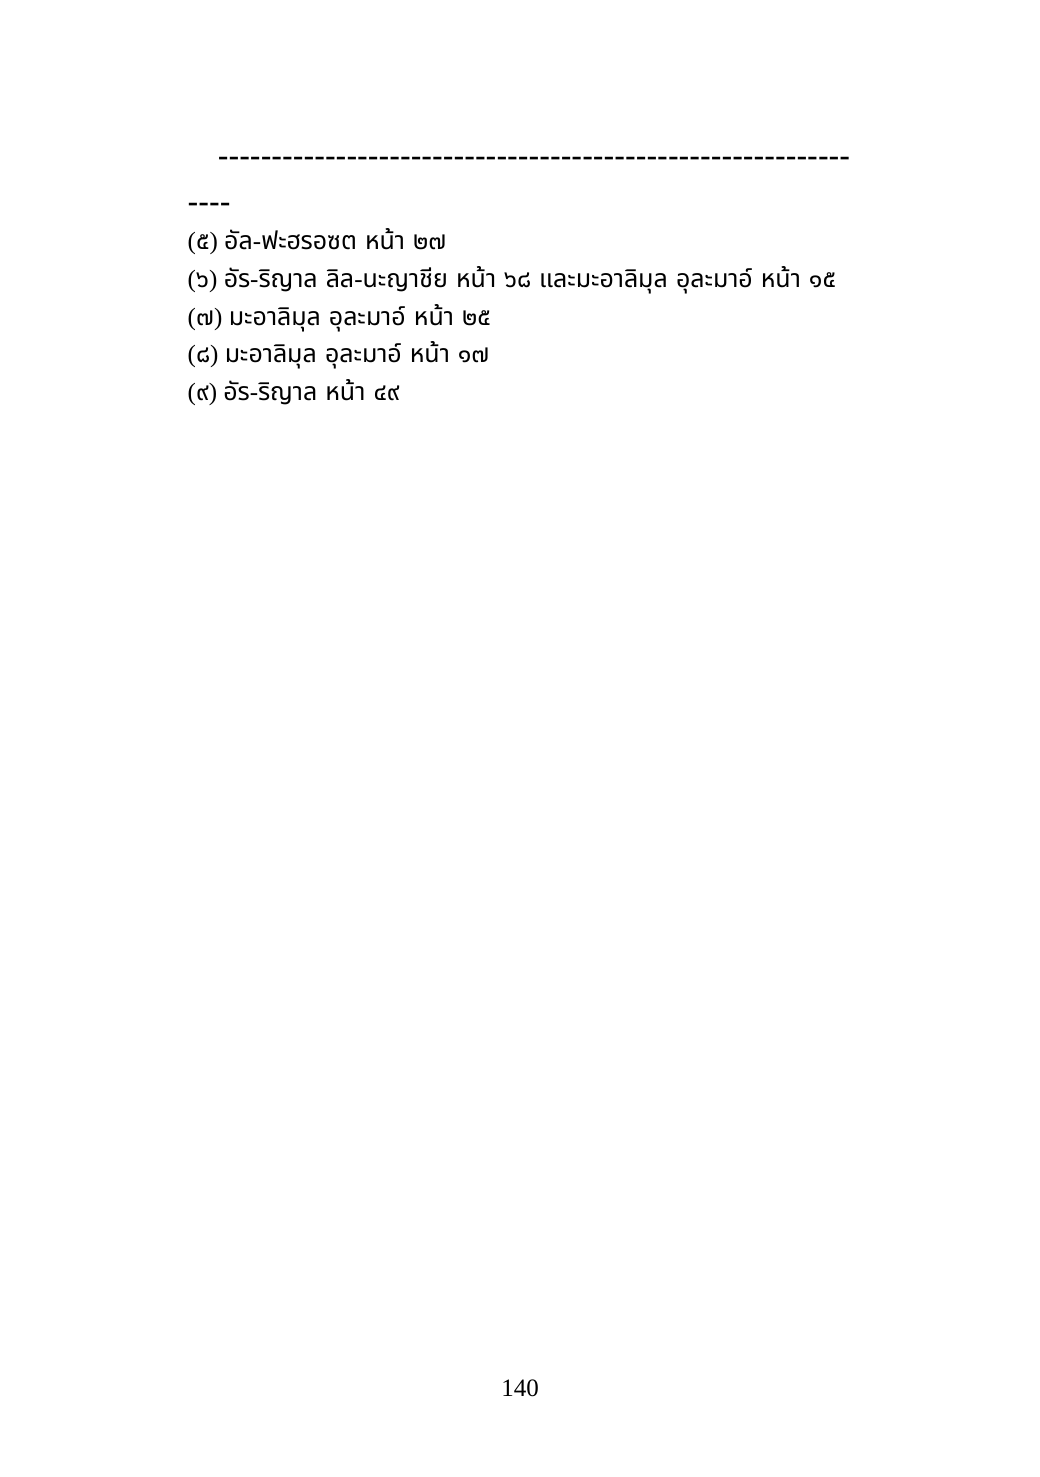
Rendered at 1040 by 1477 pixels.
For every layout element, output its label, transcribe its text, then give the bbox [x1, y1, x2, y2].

text --------------------------------------------------------------- [187, 132, 852, 223]
text (๙) อัร-ริญาล หน้า ๔๙ [187, 374, 852, 412]
text (๗) มะอาลิมุล อุละมาอ์ หน้า ๒๕ [187, 298, 852, 336]
text (๘) มะอาลิมุล อุละมาอ์ หน้า ๑๗ [187, 336, 852, 374]
text (๕) อัล-ฟะฮรอซต หน้า ๒๗ [187, 223, 852, 261]
text (๖) อัร-ริญาล ลิล-นะญาชีย หน้า ๖๘ และมะอาลิมุล อุละมาอ์ หน้า ๑๕ [187, 261, 852, 298]
